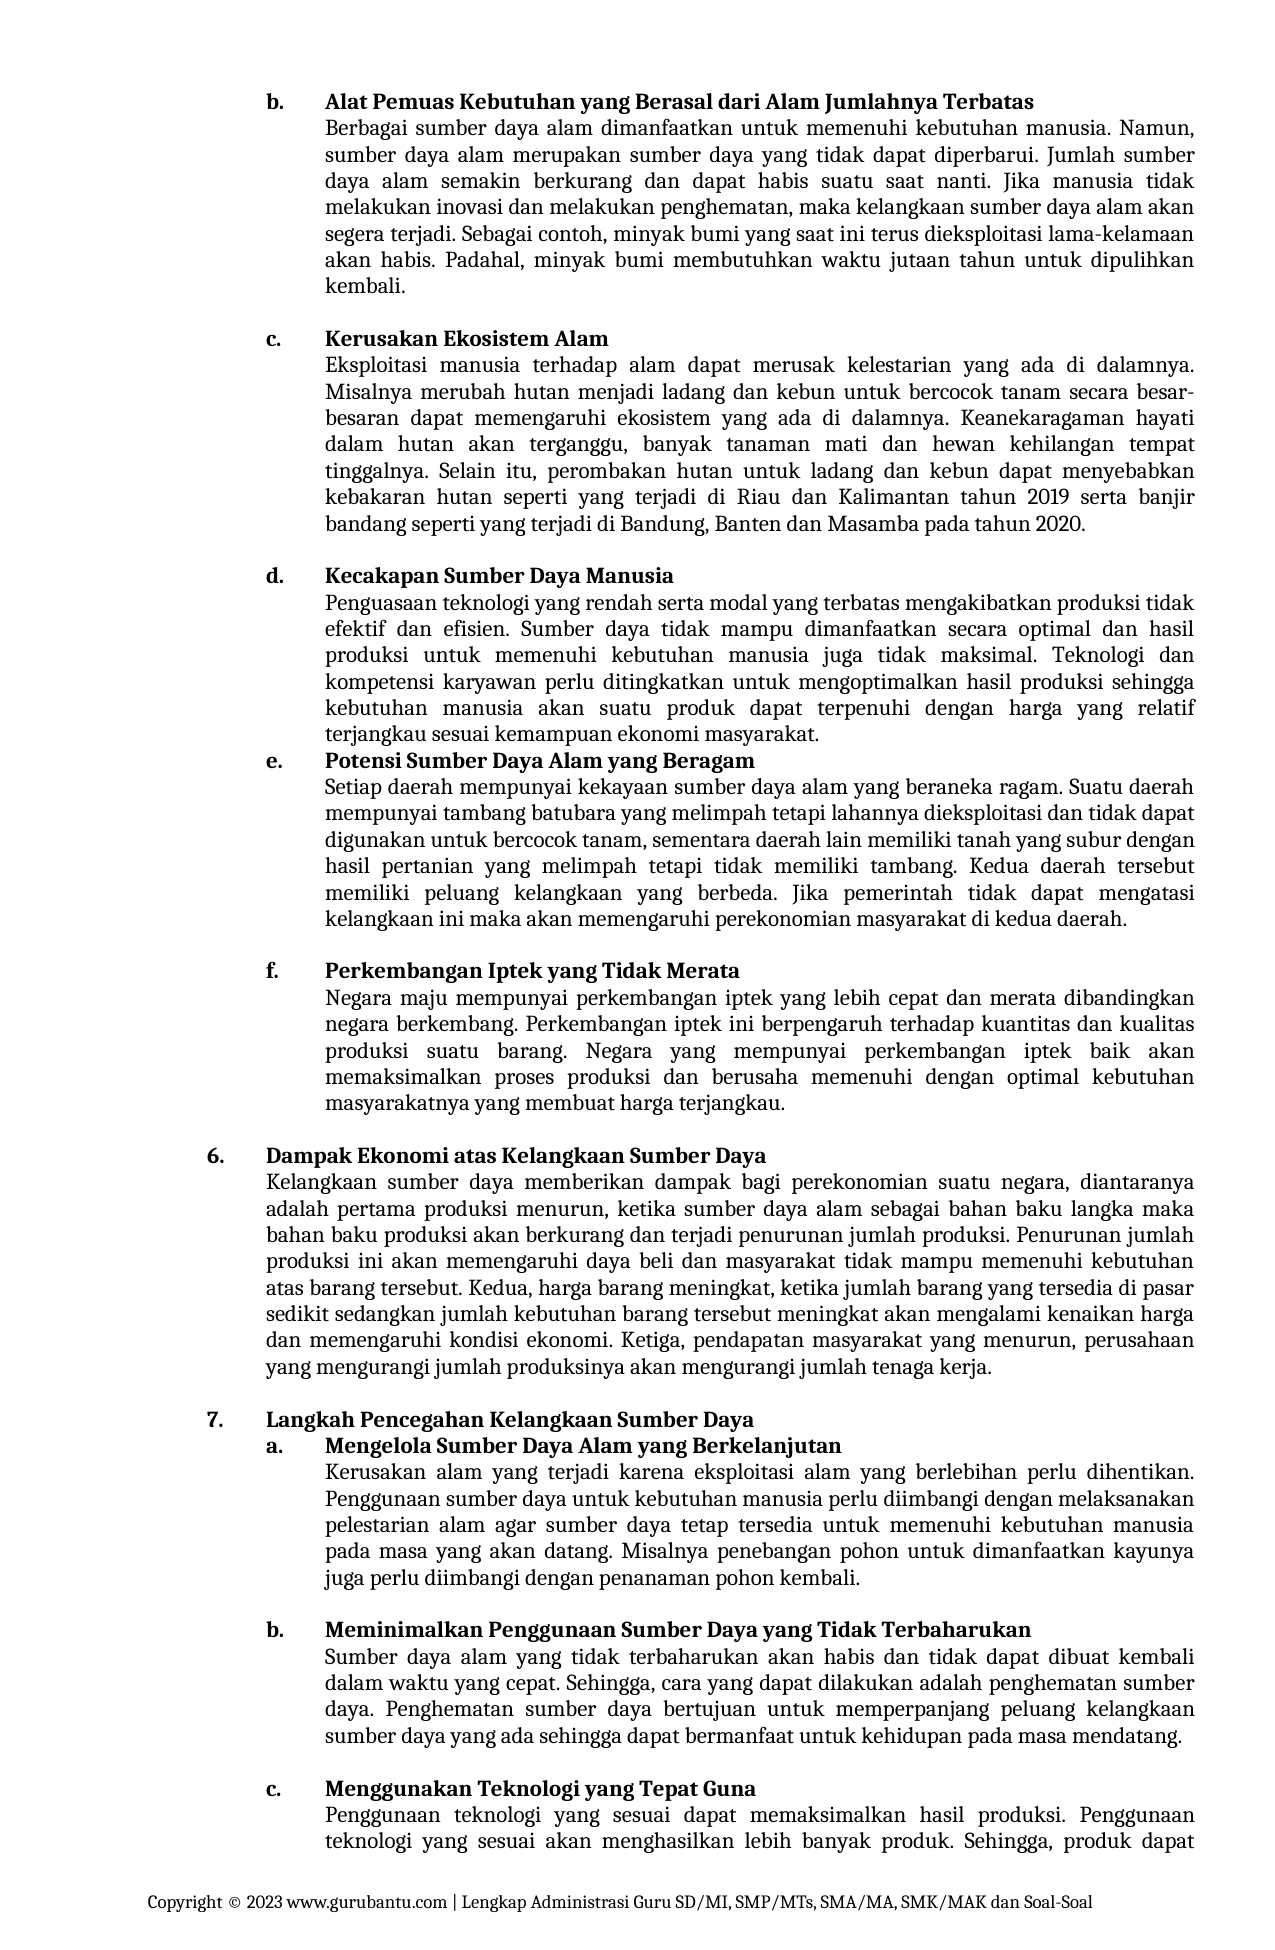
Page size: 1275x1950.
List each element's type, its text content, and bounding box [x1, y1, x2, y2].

text Kerusakan alam yang terjadi karena eksploitasi alam yang berlebihan perlu dihentikan. Penggunaan sumber daya untuk kebutuhan manusia perlu diimbangi dengan melaksanakan pelestarian alam agar sumber daya tetap tersedia untuk memenuhi kebutuhan manusia pada masa yang akan datang. Misalnya penebangan pohon untuk dimanfaatkan kayunya juga perlu diimbangi dengan penanaman pohon kembali. [325, 1459, 1196, 1591]
text Sumber daya alam yang tidak terbaharukan akan habis dan tidak dapat dibuat kembali dalam waktu yang cepat. Sehingga, cara yang dapat dilakukan adalah penghematan sumber daya. Penghematan sumber daya bertujuan untuk memperpanjang peluang kelangkaan sumber daya yang ada sehingga dapat bermanfaat untuk kehidupan pada masa mendatang. [325, 1643, 1196, 1749]
text b. Meminimalkan Penggunaan Sumber Daya yang Tidak Terbaharukan [266, 1617, 1196, 1643]
text Negara maju mempunyai perkembangan iptek yang lebih cepat dan merata dibandingkan negara berkembang. Perkembangan iptek ini berpengaruh terhadap kuantitas dan kualitas produksi suatu barang. Negara yang mempunyai perkembangan iptek baik akan memaksimalkan proses produksi dan berusaha memenuhi dengan optimal kebutuhan masyarakatnya yang membuat harga terjangkau. [325, 985, 1196, 1116]
text Berbagai sumber daya alam dimanfaatkan untuk memenuhi kebutuhan manusia. Namun, sumber daya alam merupakan sumber daya yang tidak dapat diperbarui. Jumlah sumber daya alam semakin berkurang dan dapat habis suatu saat nanti. Jika manusia tidak melakukan inovasi dan melakukan penghematan, maka kelangkaan sumber daya alam akan segera terjadi. Sebagai contoh, minyak bumi yang saat ini terus dieksploitasi lama-kelamaan akan habis. Padahal, minyak bumi membutuhkan waktu jutaan tahun untuk dipulihkan kembali. [325, 115, 1196, 299]
text c. Menggunakan Teknologi yang Tepat Guna [266, 1775, 1196, 1802]
text a. Mengelola Sumber Daya Alam yang Berkelanjutan [266, 1433, 1196, 1459]
text e. Potensi Sumber Daya Alam yang Beragam [266, 747, 1196, 774]
text f. Perkembangan Iptek yang Tidak Merata [266, 958, 1196, 985]
text Eksploitasi manusia terhadap alam dapat merusak kelestarian yang ada di dalamnya. Misalnya merubah hutan menjadi ladang dan kebun untuk bercocok tanam secara besar-besaran dapat memengaruhi ekosistem yang ada di dalamnya. Keanekaragaman hayati dalam hutan akan terganggu, banyak tanaman mati dan hewan kehilangan tempat tinggalnya. Selain itu, perombakan hutan untuk ladang dan kebun dapat menyebabkan kebakaran hutan seperti yang terjadi di Riau dan Kalimantan tahun 2019 serta banjir bandang seperti yang terjadi di Bandung, Banten dan Masamba pada tahun 2020. [325, 352, 1196, 537]
text d. Kecakapan Sumber Daya Manusia [266, 563, 1196, 589]
text c. Kerusakan Ekosistem Alam [266, 326, 1196, 352]
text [325, 1802, 1196, 1854]
text Kelangkaan sumber daya memberikan dampak bagi perekonomian suatu negara, diantaranya adalah pertama produksi menurun, ketika sumber daya alam sebagai bahan baku langka maka bahan baku produksi akan berkurang dan terjadi penurunan jumlah produksi. Penurunan jumlah produksi ini akan memengaruhi daya beli dan masyarakat tidak mampu memenuhi kebutuhan atas barang tersebut. Kedua, harga barang meningkat, ketika jumlah barang yang tersedia di pasar sedikit sedangkan jumlah kebutuhan barang tersebut meningkat akan mengalami kenaikan harga dan memengaruhi kondisi ekonomi. Ketiga, pendapatan masyarakat yang menurun, perusahaan yang mengurangi jumlah produksinya akan mengurangi jumlah tenaga kerja. [266, 1169, 1196, 1380]
text 6. Dampak Ekonomi atas Kelangkaan Sumber Daya [148, 1143, 1196, 1169]
text 7. Langkah Pencegahan Kelangkaan Sumber Daya [148, 1406, 1196, 1433]
text b. Alat Pemuas Kebutuhan yang Berasal dari Alam Jumlahnya Terbatas [266, 89, 1196, 115]
text Setiap daerah mempunyai kekayaan sumber daya alam yang beraneka ragam. Suatu daerah mempunyai tambang batubara yang melimpah tetapi lahannya dieksploitasi dan tidak dapat digunakan untuk bercocok tanam, sementara daerah lain memiliki tanah yang subur dengan hasil pertanian yang melimpah tetapi tidak memiliki tambang. Kedua daerah tersebut memiliki peluang kelangkaan yang berbeda. Jika pemerintah tidak dapat mengatasi kelangkaan ini maka akan memengaruhi perekonomian masyarakat di kedua daerah. [325, 774, 1196, 932]
text Penguasaan teknologi yang rendah serta modal yang terbatas mengakibatkan produksi tidak efektif dan efisien. Sumber daya tidak mampu dimanfaatkan secara optimal dan hasil produksi untuk memenuhi kebutuhan manusia juga tidak maksimal. Teknologi dan kompetensi karyawan perlu ditingkatkan untuk mengoptimalkan hasil produksi sehingga kebutuhan manusia akan suatu produk dapat terpenuhi dengan harga yang relatif terjangkau sesuai kemampuan ekonomi masyarakat. [325, 589, 1196, 747]
